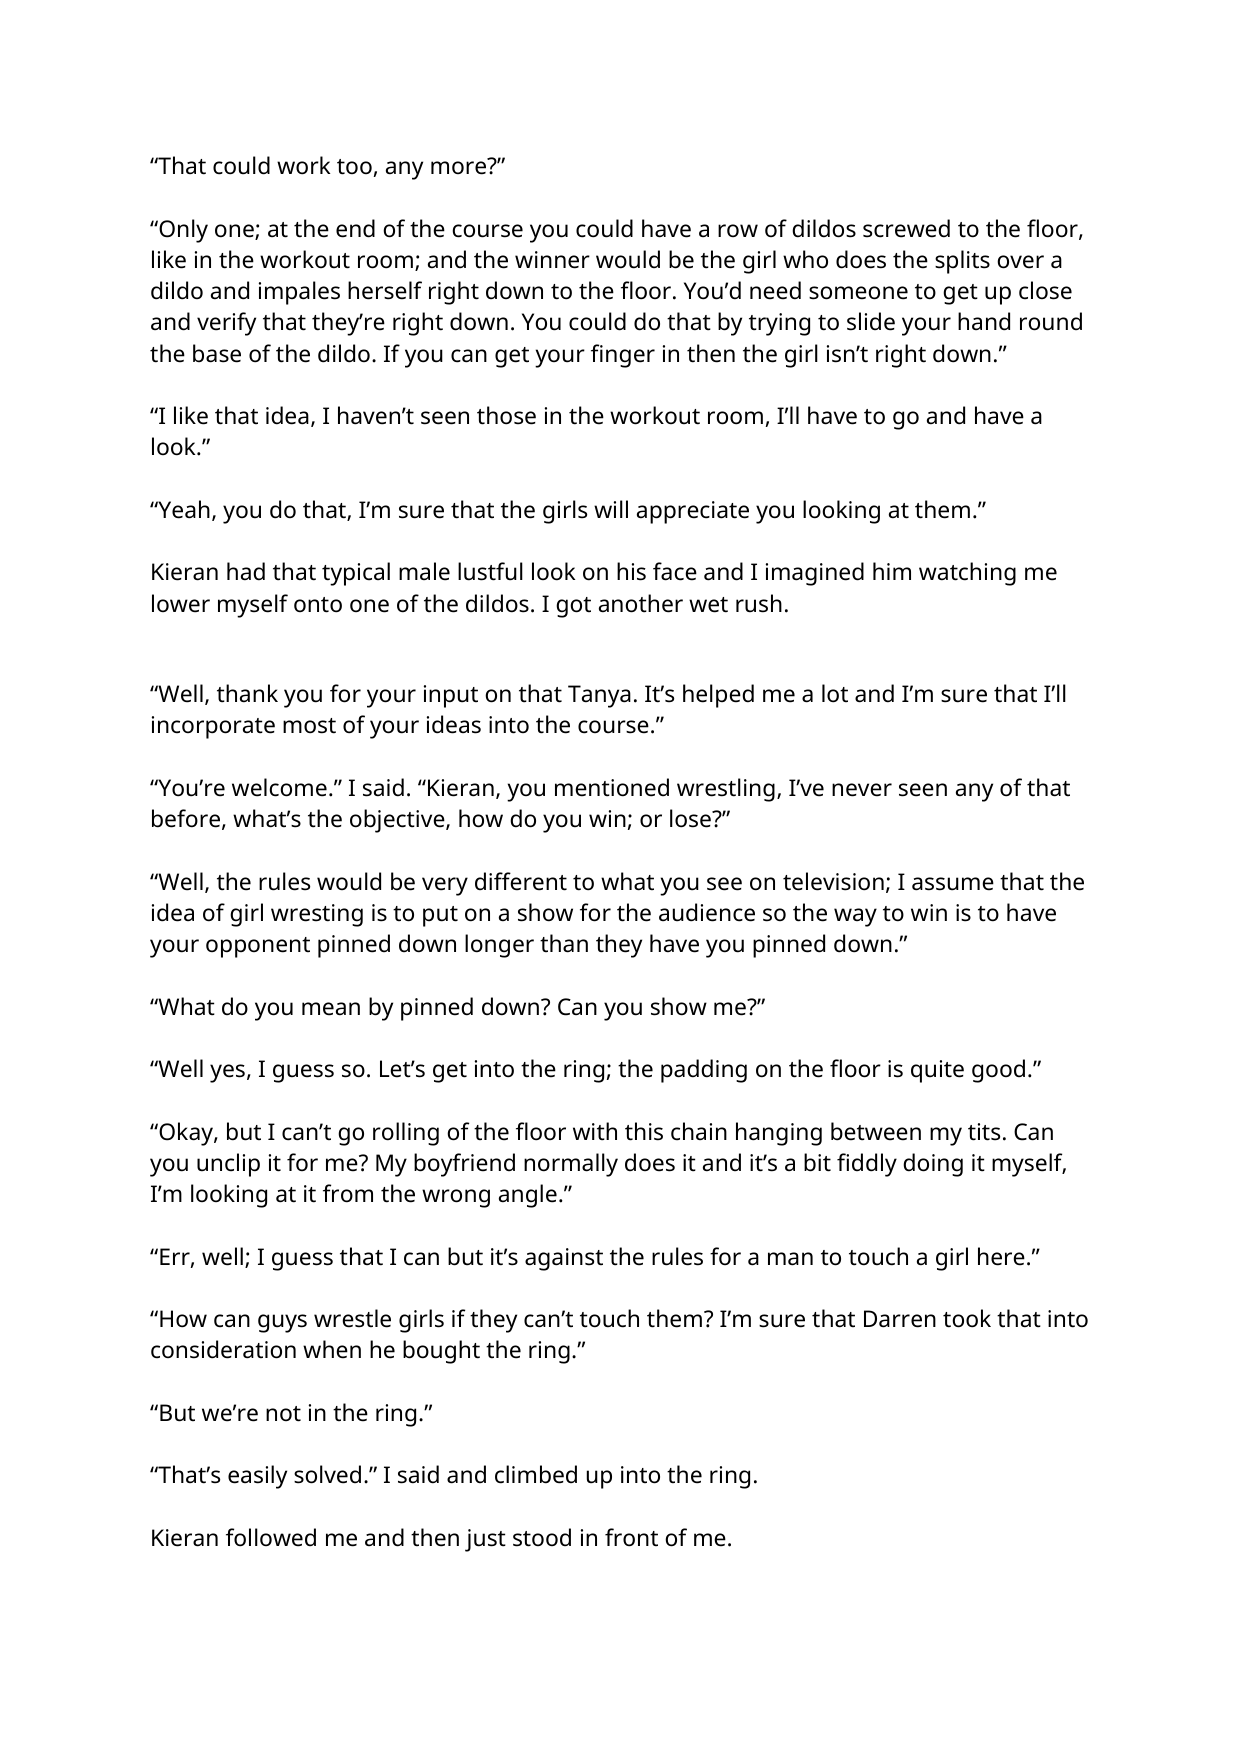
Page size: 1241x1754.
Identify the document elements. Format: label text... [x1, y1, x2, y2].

text “I like that idea, I haven’t seen those in the workout room, I’ll have to go and have a look.” [150, 400, 1090, 462]
text “How can guys wrestle girls if they can’t touch them? I’m sure that Darren took that into consideration when he bought the ring.” [150, 1303, 1090, 1366]
text “But we’re not in the ring.” [150, 1397, 1090, 1428]
text “Yeah, you do that, I’m sure that the girls will appreciate you looking at them.” [150, 494, 1090, 525]
text “That could work too, any more?” [150, 150, 1090, 181]
text “What do you mean by pinned down? Can you show me?” [150, 991, 1090, 1022]
text “Err, well; I guess that I can but it’s against the rules for a man to touch a girl here.” [150, 1241, 1090, 1272]
text “Well yes, I guess so. Let’s get into the ring; the padding on the floor is quite good.” [150, 1053, 1090, 1084]
text “Only one; at the end of the course you could have a row of dildos screwed to the floor, like in the workout room; and the winner would be the girl who does the splits over a dildo and impales herself right down to the floor. You’d need someone to get up close and verify that they’re right down. You could do that by trying to slide your hand round the base of the dildo. If you can get your finger in then the girl isn’t right down.” [150, 212, 1090, 369]
text “You’re welcome.” I said. “Kieran, you mentioned wrestling, I’ve never seen any of that before, what’s the objective, how do you win; or lose?” [150, 772, 1090, 834]
text Kieran followed me and then just stood in front of me. [150, 1522, 1090, 1553]
text “That’s easily solved.” I said and climbed up into the ring. [150, 1459, 1090, 1491]
text “Okay, but I can’t go rolling of the floor with this chain hanging between my tits. Can you unclip it for me? My boyfriend normally does it and it’s a bit fiddly doing it myself, I’m looking at it from the wrong angle.” [150, 1116, 1090, 1209]
text “Well, thank you for your input on that Tanya. It’s helped me a lot and I’m sure that I’ll incorporate most of your ideas into the course.” [150, 678, 1090, 741]
text “Well, the rules would be very different to what you see on television; I assume that the idea of girl wresting is to put on a show for the audience so the way to win is to have your opponent pinned down longer than they have you pinned down.” [150, 866, 1090, 959]
text Kieran had that typical male lustful look on his face and I imagined him watching me lower myself onto one of the dildos. I got another wet rush. [150, 556, 1090, 619]
